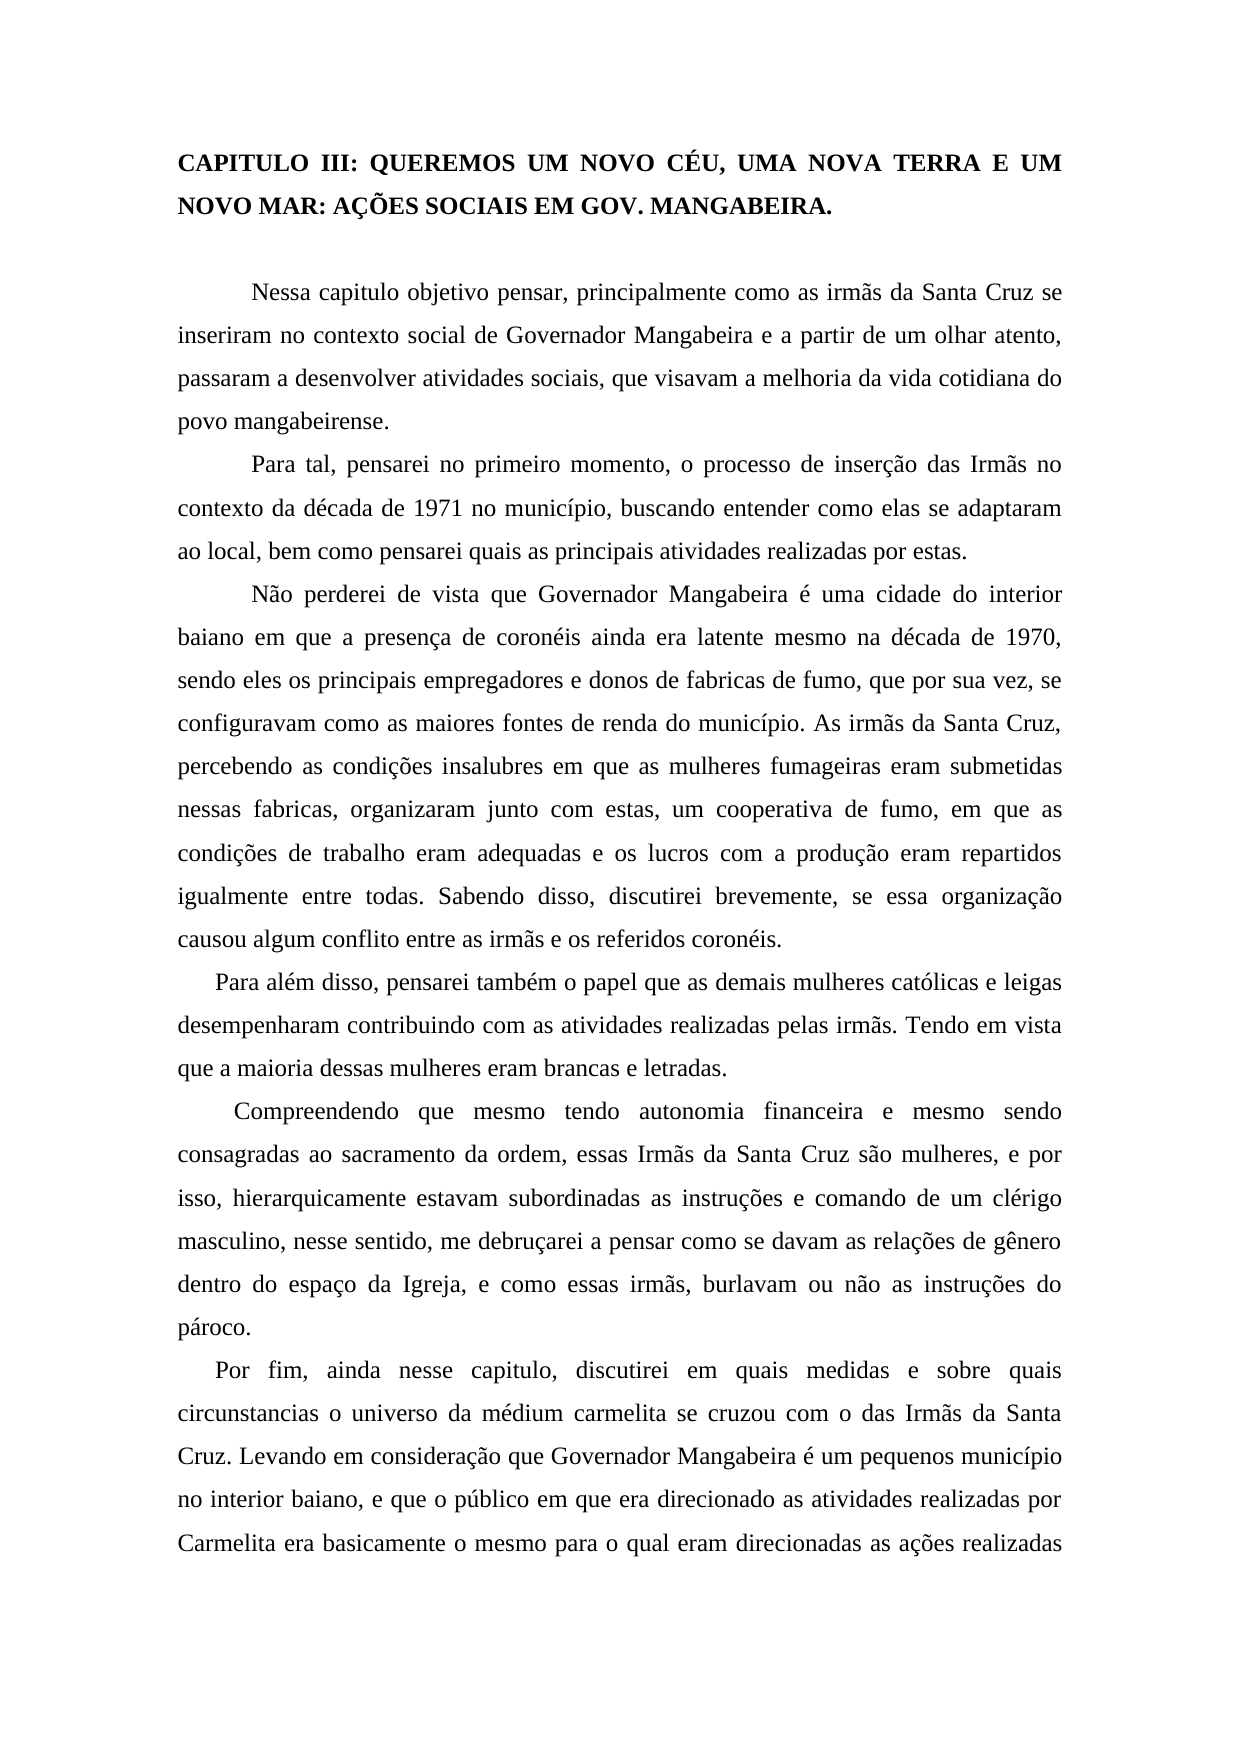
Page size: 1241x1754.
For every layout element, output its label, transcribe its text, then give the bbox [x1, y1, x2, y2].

text Nessa capitulo objetivo pensar, principalmente como as irmãs da Santa Cruz se inseriram no contexto social de Governador Mangabeira e a partir de um olhar atento, passaram a desenvolver atividades sociais, que visavam a melhoria da vida cotidiana do povo mangabeirense. [177, 277, 1063, 435]
text Não perderei de vista que Governador Mangabeira é uma cidade do interior baiano em que a presença de coronéis ainda era latente mesmo na década de 1970, sendo eles os principais empregadores e donos de fabricas de fumo, que por sua vez, se configuravam como as maiores fontes de renda do município. As irmãs da Santa Cruz, percebendo as condições insalubres em que as mulheres fumageiras eram submetidas nessas fabricas, organizaram junto com estas, um cooperativa de fumo, em que as condições de trabalho eram adequadas e os lucros com a produção eram repartidos igualmente entre todas. Sabendo disso, discutirei brevemente, se essa organização causou algum conflito entre as irmãs e os referidos coronéis. [177, 579, 1063, 953]
text Compreendendo que mesmo tendo autonomia financeira e mesmo sendo consagradas ao sacramento da ordem, essas Irmãs da Santa Cruz são mulheres, e por isso, hierarquicamente estavam subordinadas as instruções e comando de um clérigo masculino, nesse sentido, me debruçarei a pensar como se davam as relações de gênero dentro do espaço da Igreja, e como essas irmãs, burlavam ou não as instruções do pároco. [177, 1096, 1063, 1341]
text Para além disso, pensarei também o papel que as demais mulheres católicas e leigas desempenharam contribuindo com as atividades realizadas pelas irmãs. Tendo em vista que a maioria dessas mulheres eram brancas e letradas. [177, 967, 1063, 1082]
text CAPITULO III: QUEREMOS UM NOVO CÉU, UMA NOVA TERRA E UM NOVO MAR: AÇÕES SOCIAIS EM GOV. MANGABEIRA. [177, 148, 1063, 219]
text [177, 1355, 1063, 1556]
text Para tal, pensarei no primeiro momento, o processo de inserção das Irmãs no contexto da década de 1971 no município, buscando entender como elas se adaptaram ao local, bem como pensarei quais as principais atividades realizadas por estas. [177, 449, 1063, 564]
